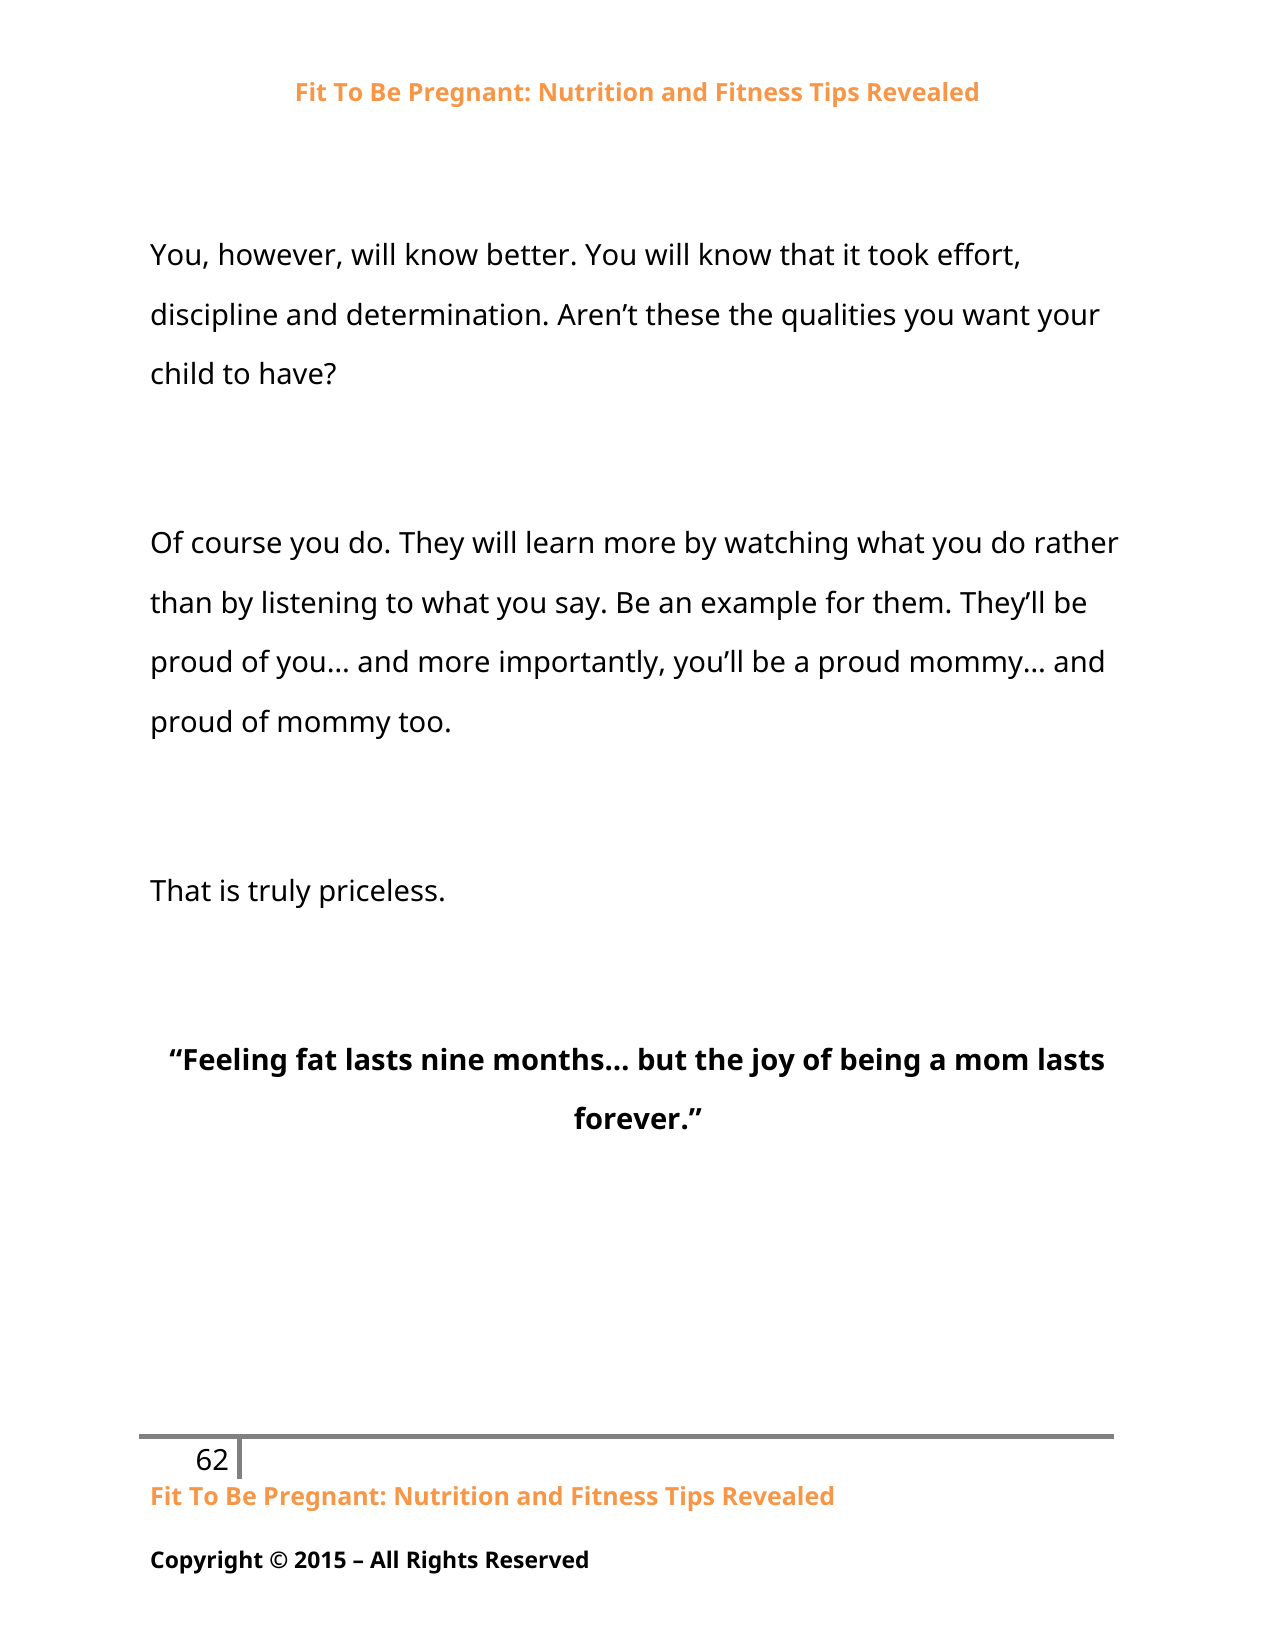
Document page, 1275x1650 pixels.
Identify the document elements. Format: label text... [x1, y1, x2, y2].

text That is truly priceless. [150, 870, 1125, 909]
text “Feeling fat lasts nine months… but the joy of being a mom lasts forever.” [150, 1039, 1125, 1138]
text Of course you do. They will learn more by watching what you do rather than by listening to what you say. Be an example for them. They’ll be proud of you… and more importantly, you’ll be a proud mommy… and proud of mommy too. [150, 522, 1125, 741]
text You, however, will know better. You will know that it took effort, discipline and determination. Aren’t these the qualities you want your child to have? [150, 234, 1125, 393]
